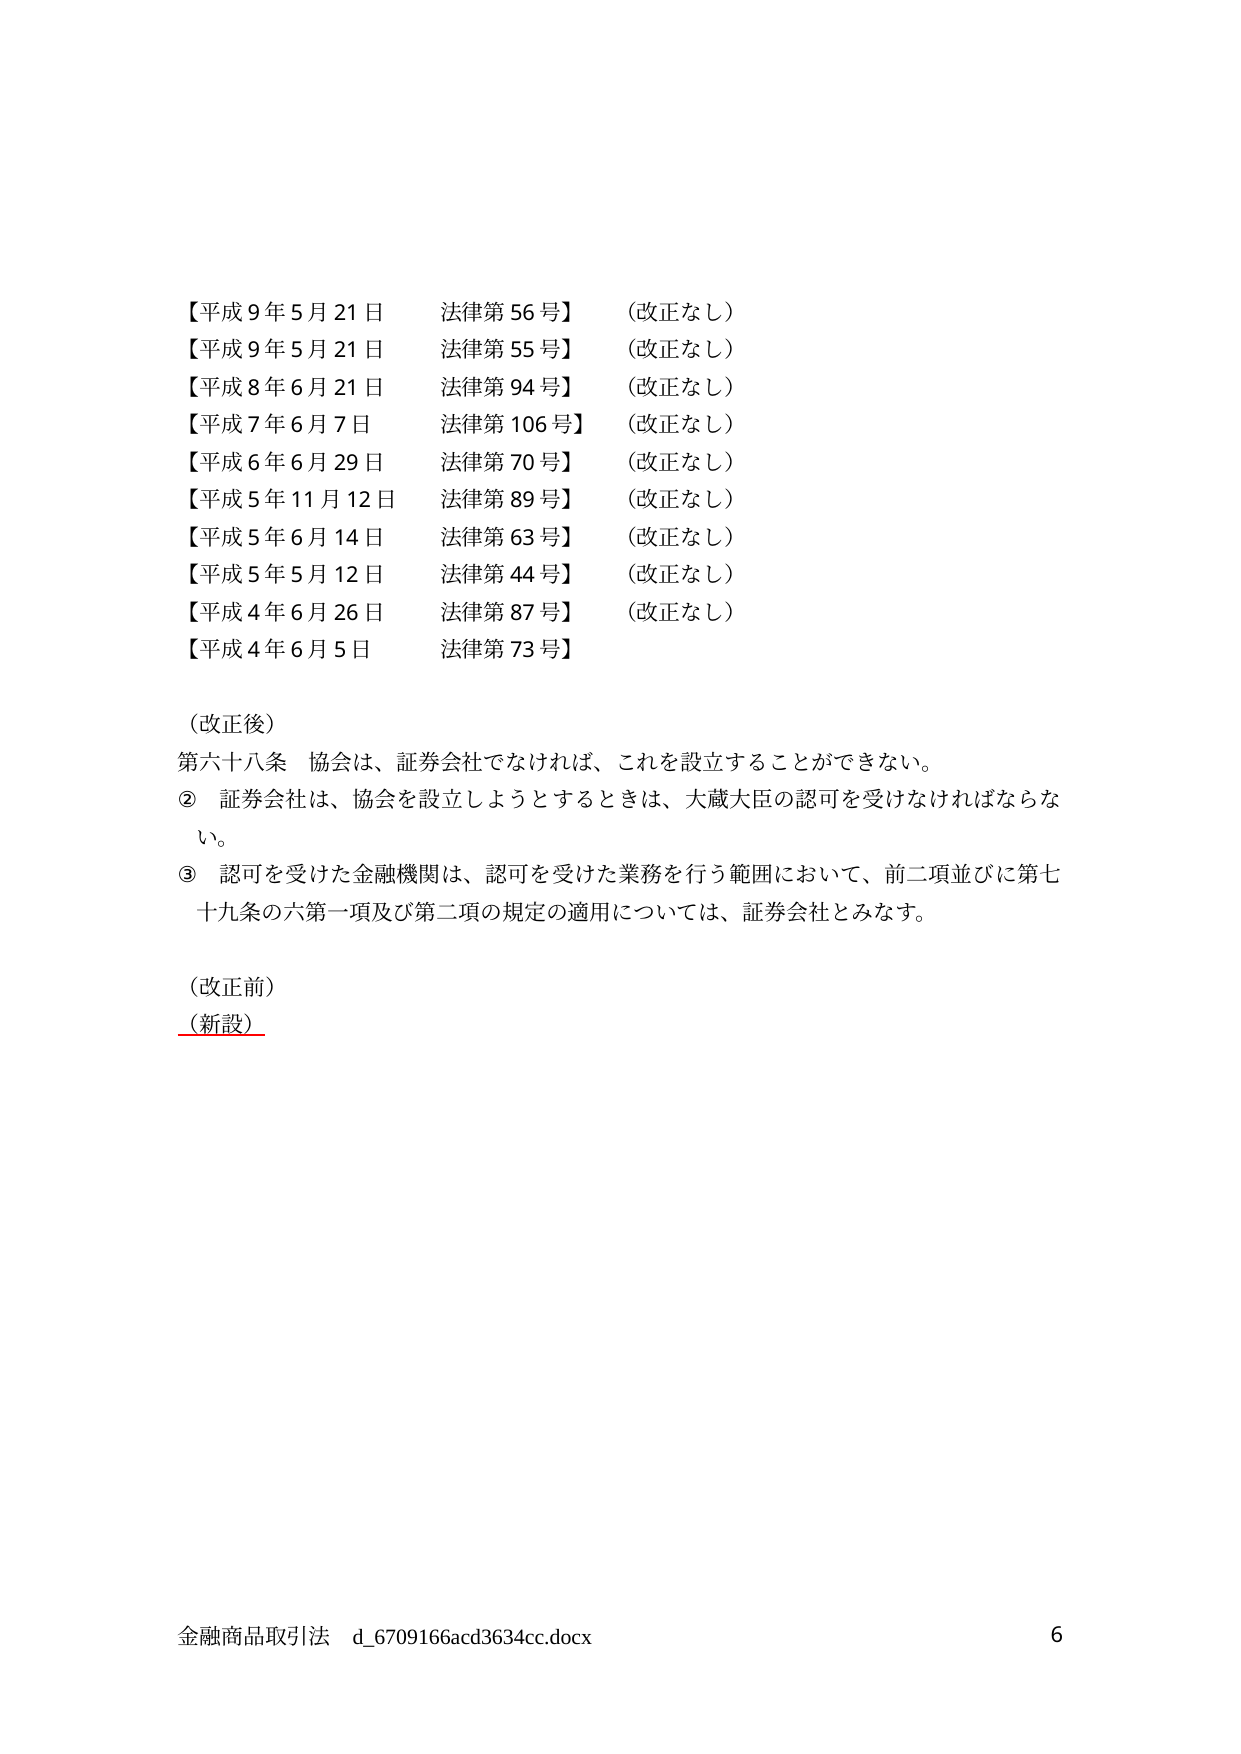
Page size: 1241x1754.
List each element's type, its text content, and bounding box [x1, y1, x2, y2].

text 【平成4年6月5日 法律第73号】 [177, 629, 1063, 667]
text 【平成6年6月29日 法律第70号】 （改正なし） [177, 442, 1063, 479]
text 【平成5年6月14日 法律第63号】 （改正なし） [177, 517, 1063, 554]
text （改正前） [177, 967, 1063, 1004]
text ③ 認可を受けた金融機関は、認可を受けた業務を行う範囲において、前二項並びに第七十九条の六第一項及び第二項の規定の適用については、証券会社とみなす。 [177, 854, 1063, 929]
text 【平成7年6月7日 法律第106号】 （改正なし） [177, 404, 1063, 442]
text 第六十八条 協会は、証券会社でなければ、これを設立することができない。 [177, 742, 1063, 779]
text 【平成9年5月21日 法律第55号】 （改正なし） [177, 329, 1063, 367]
text 【平成8年6月21日 法律第94号】 （改正なし） [177, 367, 1063, 404]
text （新設） [177, 1004, 1063, 1042]
text （改正後） [177, 704, 1063, 742]
text 【平成5年5月12日 法律第44号】 （改正なし） [177, 554, 1063, 592]
text 【平成9年5月21日 法律第56号】 （改正なし） [177, 292, 1063, 329]
text 【平成5年11月12日 法律第89号】 （改正なし） [177, 479, 1063, 517]
text ② 証券会社は、協会を設立しようとするときは、大蔵大臣の認可を受けなければならない。 [177, 779, 1063, 854]
text 【平成4年6月26日 法律第87号】 （改正なし） [177, 592, 1063, 629]
